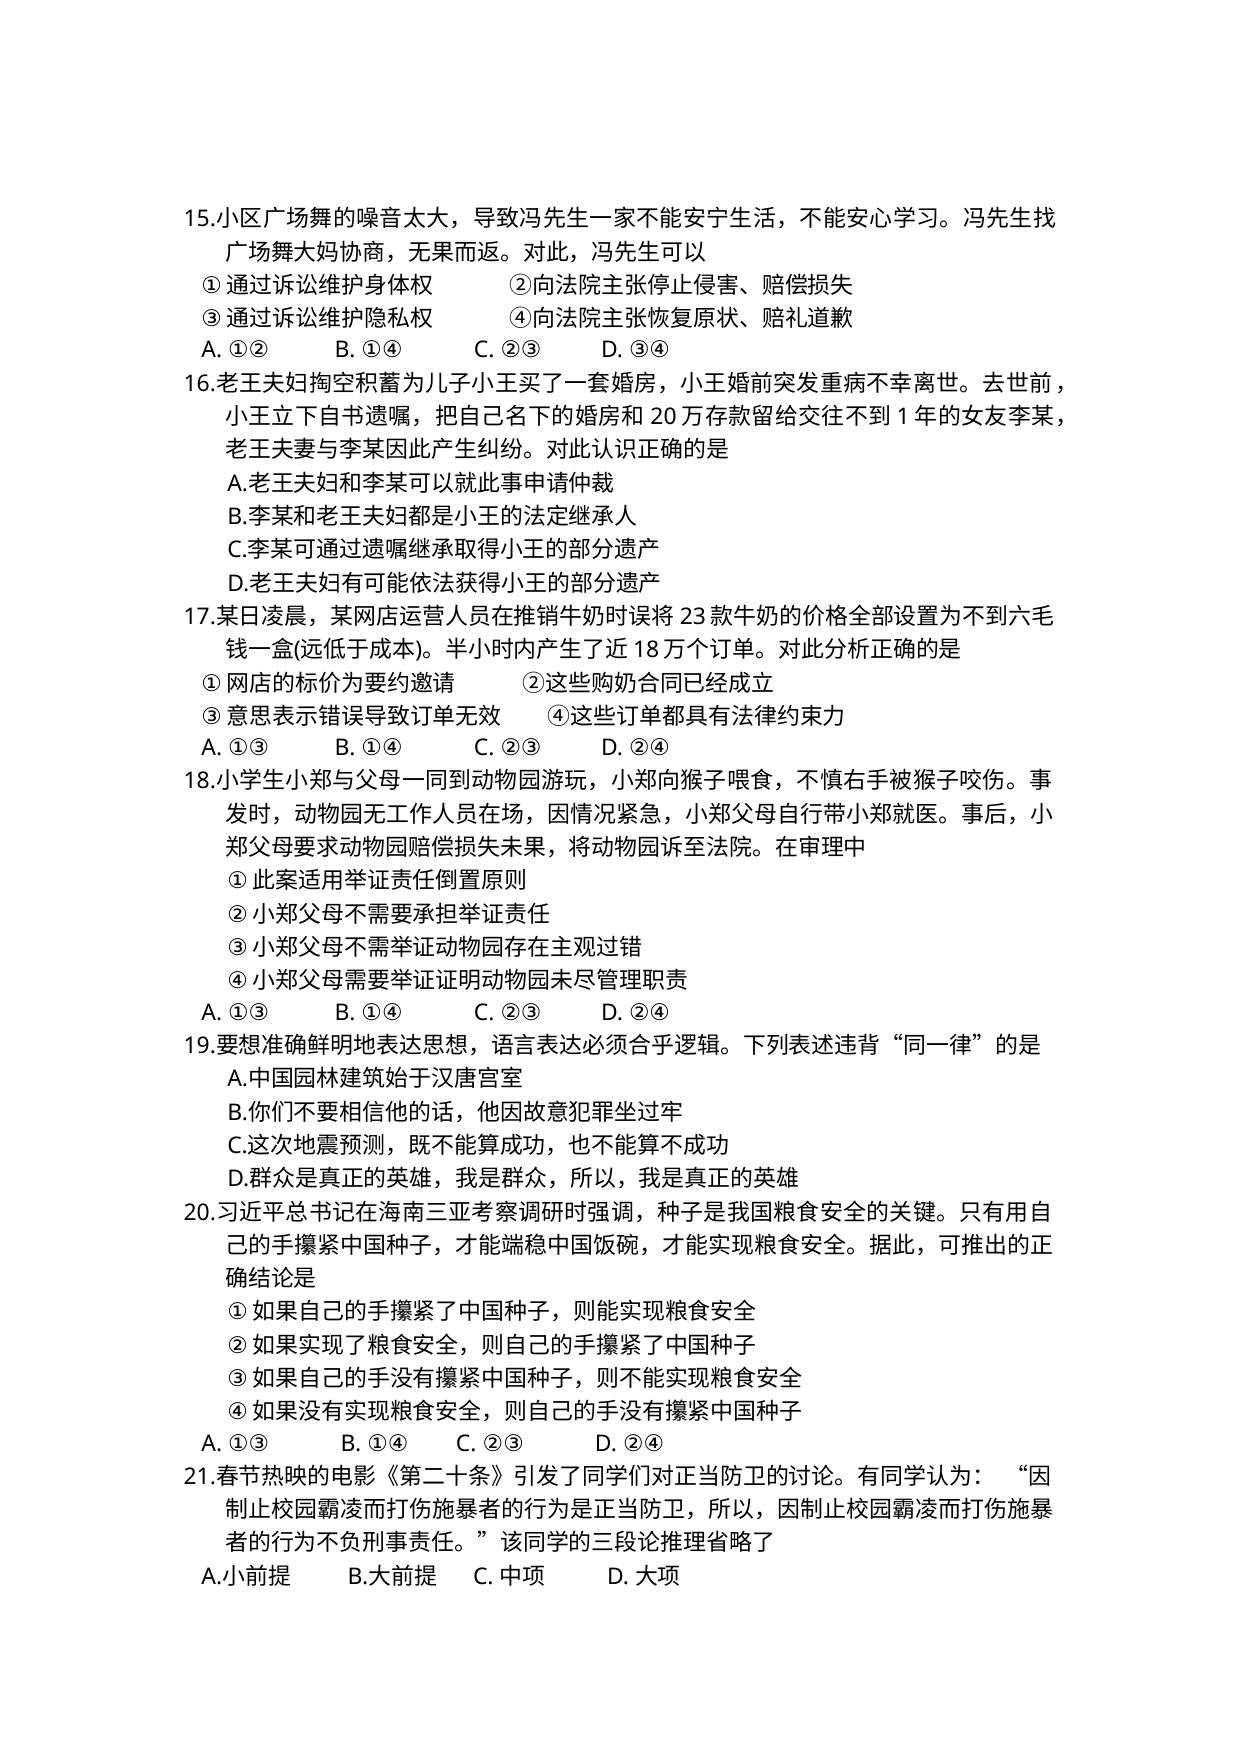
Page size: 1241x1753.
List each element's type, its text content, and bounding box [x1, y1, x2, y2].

text ①通过诉讼维护身体权 ②向法院主张停止侵害、赔偿损失 [183, 267, 1057, 300]
text D.老王夫妇有可能依法获得小王的部分遗产 [227, 564, 1057, 598]
text ③如果自己的手没有攥紧中国种子，则不能实现粮食安全 [227, 1360, 1057, 1393]
text ④小郑父母需要举证证明动物园未尽管理职责 [227, 962, 1057, 995]
text B.李某和老王夫妇都是小王的法定继承人 [227, 498, 1057, 531]
text ①此案适用举证责任倒置原则 [227, 862, 1057, 895]
text 17.某日凌晨，某网店运营人员在推销牛奶时误将23款牛奶的价格全部设置为不到六毛钱一盒(远低于成本)。半小时内产生了近18万个订单。对此分析正确的是 [183, 598, 1055, 664]
text A.老王夫妇和李某可以就此事申请仲裁 [227, 464, 1057, 498]
text A.中国园林建筑始于汉唐宫室 [227, 1060, 1057, 1093]
text ①如果自己的手攥紧了中国种子，则能实现粮食安全 [227, 1293, 1057, 1326]
text C.这次地震预测，既不能算成功，也不能算不成功 [227, 1127, 1057, 1160]
text 20.习近平总书记在海南三亚考察调研时强调，种子是我国粮食安全的关键。只有用自己的手攥紧中国种子，才能端稳中国饭碗，才能实现粮食安全。据此，可推出的正确结论是 [183, 1193, 1055, 1293]
text ③意思表示错误导致订单无效 ④这些订单都具有法律约束力 [183, 698, 1057, 731]
text 16.老王夫妇掏空积蓄为儿子小王买了一套婚房，小王婚前突发重病不幸离世。去世前，小王立下自书遗嘱，把自己名下的婚房和20万存款留给交往不到1年的女友李某，老王夫妻与李某因此产生纠纷。对此认识正确的是 [183, 364, 1055, 464]
text ①网店的标价为要约邀请 ②这些购奶合同已经成立 [183, 664, 1057, 698]
text D.群众是真正的英雄，我是群众，所以，我是真正的英雄 [227, 1160, 1057, 1193]
text 21.春节热映的电影《第二十条》引发了同学们对正当防卫的讨论。有同学认为： “因制止校园霸凌而打伤施暴者的行为是正当防卫，所以，因制止校园霸凌而打伤施暴者的行为不负刑事责任。”该同学的三段论推理省略了 [183, 1458, 1055, 1557]
text ③小郑父母不需举证动物园存在主观过错 [227, 929, 1057, 962]
text ②如果实现了粮食安全，则自己的手攥紧了中国种子 [227, 1326, 1057, 1360]
text ④如果没有实现粮食安全，则自己的手没有攥紧中国种子 [227, 1393, 1057, 1426]
text 18.小学生小郑与父母一同到动物园游玩，小郑向猴子喂食，不慎右手被猴子咬伤。事发时，动物园无工作人员在场，因情况紧急，小郑父母自行带小郑就医。事后，小郑父母要求动物园赔偿损失未果，将动物园诉至法院。在审理中 [183, 762, 1055, 862]
text 15.小区广场舞的噪音太大，导致冯先生一家不能安宁生活，不能安心学习。冯先生找广场舞大妈协商，无果而返。对此，冯先生可以 [183, 200, 1057, 267]
text A. ①③ B. ①④ C. ②③ D. ②④ [183, 995, 1057, 1027]
text ③通过诉讼维护隐私权 ④向法院主张恢复原状、赔礼道歉 [183, 300, 1057, 333]
text A. ①③ B. ①④ C. ②③ D. ②④ [183, 731, 1057, 762]
text A. ①③ B. ①④ C. ②③ D. ②④ [183, 1426, 1057, 1458]
text A. ①② B. ①④ C. ②③ D. ③④ [183, 333, 1057, 364]
text ②小郑父母不需要承担举证责任 [227, 895, 1057, 929]
text A.小前提 B.大前提 C. 中项 D. 大项 [183, 1557, 1057, 1591]
text 19.要想准确鲜明地表达思想，语言表达必须合乎逻辑。下列表述违背“同一律”的是 [183, 1027, 1057, 1060]
text C.李某可通过遗嘱继承取得小王的部分遗产 [227, 531, 1057, 564]
text B.你们不要相信他的话，他因故意犯罪坐过牢 [227, 1093, 1057, 1127]
